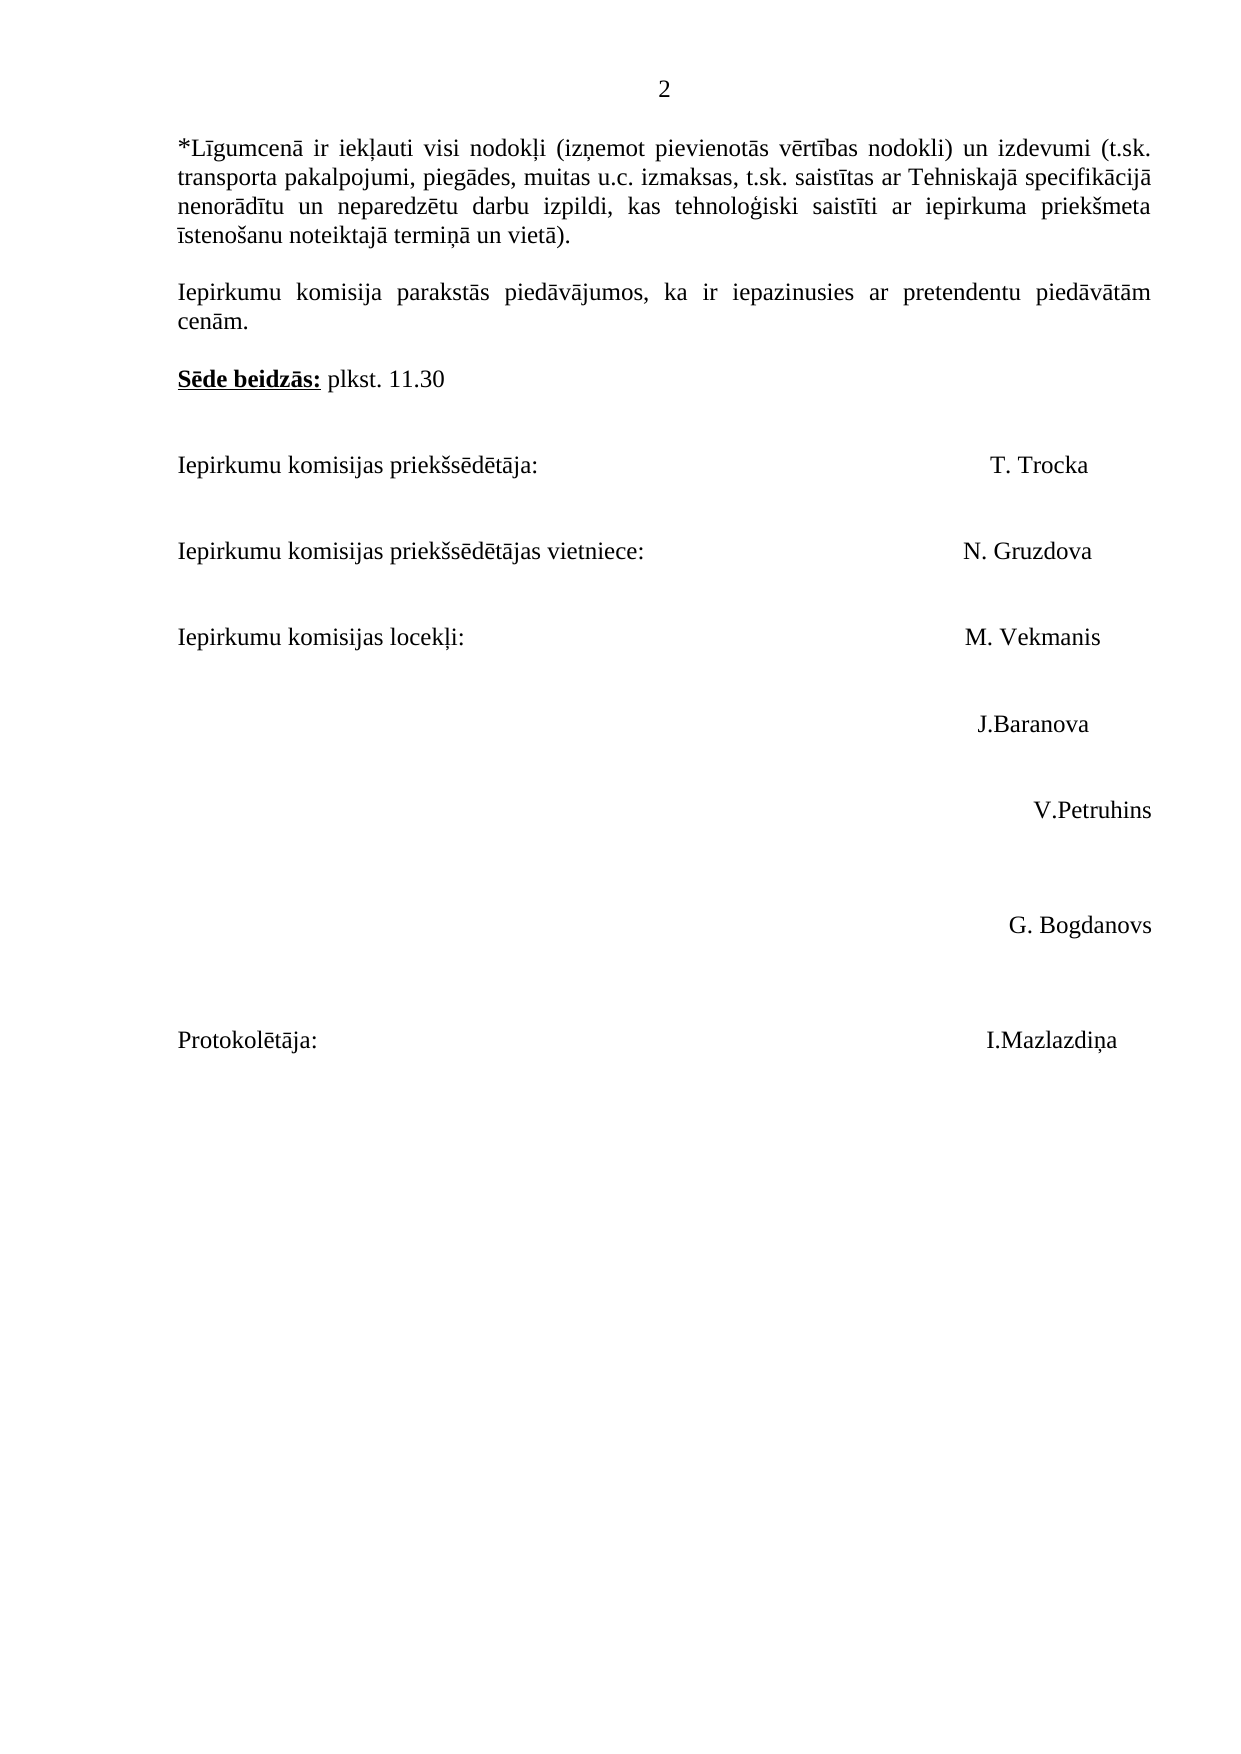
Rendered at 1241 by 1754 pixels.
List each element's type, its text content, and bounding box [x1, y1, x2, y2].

text G. Bogdanovs [177, 910, 1122, 939]
text Iepirkumu komisijas priekšsēdētājas vietniece: N. Gruzdova [177, 536, 1122, 565]
text Iepirkumu komisija parakstās piedāvājumos, ka ir iepazinusies ar pretendentu piedāvātām cenām. [177, 277, 1152, 335]
text Iepirkumu komisijas priekšsēdētāja: T. Trocka [177, 450, 1122, 479]
text J.Baranova [177, 709, 1122, 737]
text Sēde beidzās: plkst. 11.30 [177, 364, 1152, 392]
text *Līgumcenā ir iekļauti visi nodokļi (izņemot pievienotās vērtības nodokli) un izdevumi (t.sk. transporta pakalpojumi, piegādes, muitas u.c. izmaksas, t.sk. saistītas ar Tehniskajā specifikācijā nenorādītu un neparedzētu darbu izpildi, kas tehnoloģiski saistīti ar iepirkuma priekšmeta īstenošanu noteiktajā termiņā un vietā). [177, 131, 1152, 249]
text Iepirkumu komisijas locekļi: M. Vekmanis [177, 622, 1122, 651]
text V.Petruhins [177, 795, 1122, 824]
text Protokolētāja: I.Mazlazdiņa [177, 1025, 1152, 1054]
